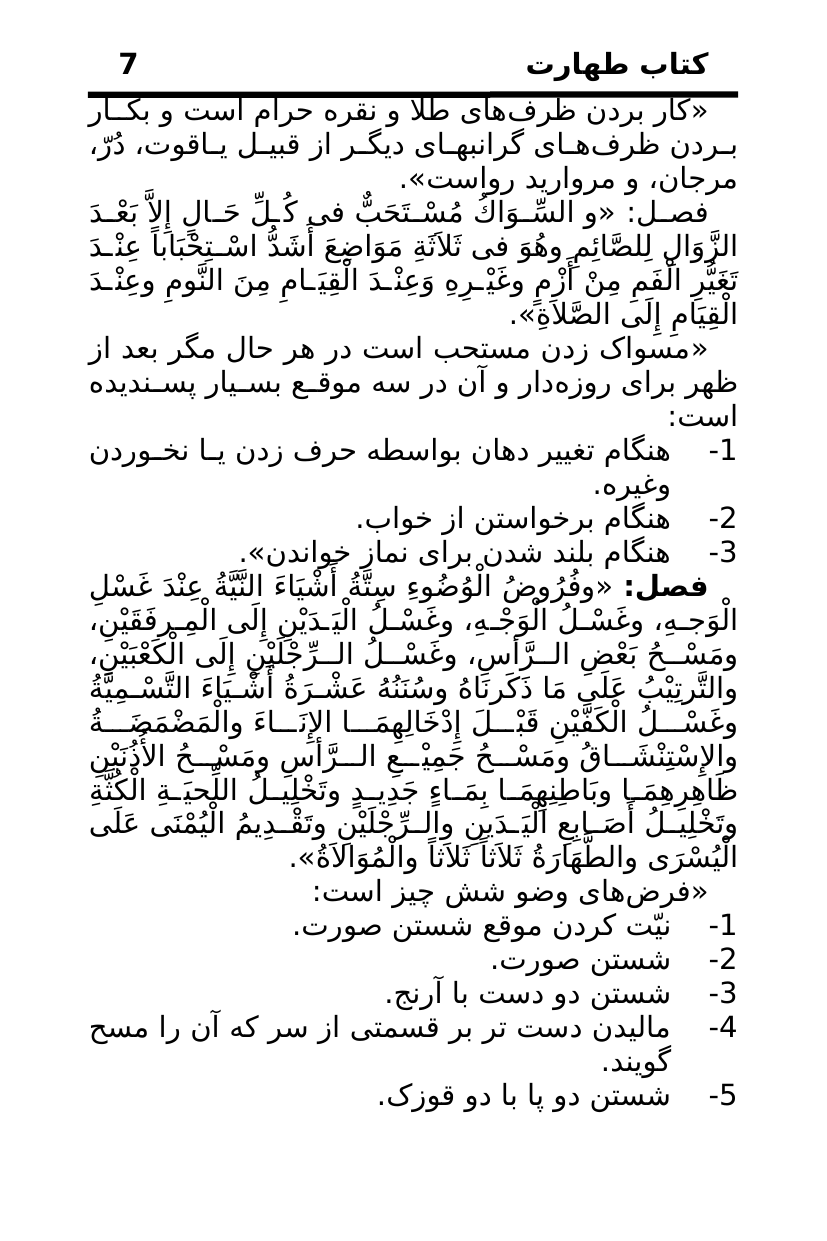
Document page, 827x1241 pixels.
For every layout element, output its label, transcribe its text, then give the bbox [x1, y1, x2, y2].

list هنگام تغییر دهان بواسطه حرف زدن یا نخوردن وغیره. [89, 433, 708, 501]
list هنگام برخواستن از خواب. [89, 501, 708, 535]
list شستن صورت. [89, 943, 708, 977]
list شستن دو پا با دو قوزک. [89, 1078, 708, 1112]
text فصل: «وفُرُوضُ الْوُضُوءِ سِتَّةُ أَشْيَاءَ النَّيَّةُ عِنْدَ غَسْلِ الْوَجهِ، وغَسْلُ الْوَجْهِ، وغَسْلُ الْيَدَيْنِ إِلَی الْمِرفَقَيْنِ، ومَسْحُ بَعْضِ الرَّأسِ، وغَسْلُ الرِّجْلَيْنِ إِلَی الْکَعْبَيْنِ، والتَّرتِيْبُ عَلَی مَا ذَکَرنَاهُ وسُنَنُهُ عَشْرَةُ أَشْيَاءَ التَّسْمِيَّةُ وغَسْلُ الْکَفَّيْنِ قَبْلَ إِدْخَالِهِمَا الإِنَاءَ والْمَضْمَضَةُ والإِسْتِنْشَاقُ ومَسْحُ جَمِيْعِ الرَّأسِ ومَسْحُ الأُذُنَيْنِ ظَاهِرِهِمَا وبَاطِنِهِمَا بِمَاءٍ جَدِيدٍ وتَخْلِيلُ اللِّحيَةِ الْکُثَّةِ وتَخْلِيلُ أَصَابِعِ الْيَدَينِ والرِّجْلَيْنِ وتَقْدِيمُ الْيُمْنَی عَلَی الْيُسْرَی والطَّهَارَةُ ثَلاَثاً ثَلاَثاً والْمُوَالاَةُ». [89, 569, 738, 875]
text «مسواک زدن مستحب است در هر حال مگر بعد از ظهر برای روزه‌دار و آن در سه موقع بسیار پسنديده است: [89, 331, 738, 433]
list مالیدن دست تر بر قسمتی از سر که آن را مسح گویند. [89, 1011, 708, 1078]
list هنگام بلند شدن برای نماز خواندن». [89, 535, 708, 569]
list نیّت کردن موقع شستن صورت. [89, 909, 708, 943]
text «کار بردن ظرف‌های طلا و نقره حرام است و بکار بردن ظرف‌های گرانبهای دیگر از قبیل یاقوت، دُرّ، مرجان، و مروارید رواست». [89, 94, 738, 196]
text «فرض‌های وضو شش چیز است: [89, 875, 738, 909]
text فصل: «و السِّوَاكُ مُسْتَحَبٌّ فی کُلِّ حَالٍ إِلاَّ بَعْدَ الزَّوَالِ لِلصَّائِمِ وهُوَ فی ثَلاَثَةِ مَوَاضِعَ أَشَدُّ اسْتِحْبَاباً عِنْدَ تَغَيُّرِ الْفَمِ مِنْ أَزْمٍ وغَيْرِهِ وَعِنْدَ الْقِيَامِ مِنَ النَّومِ وعِنْدَ الْقِيَامِ إِلَی الصَّلاَةِ». [89, 196, 738, 331]
list شستن دو دست با آرنج. [89, 977, 708, 1011]
